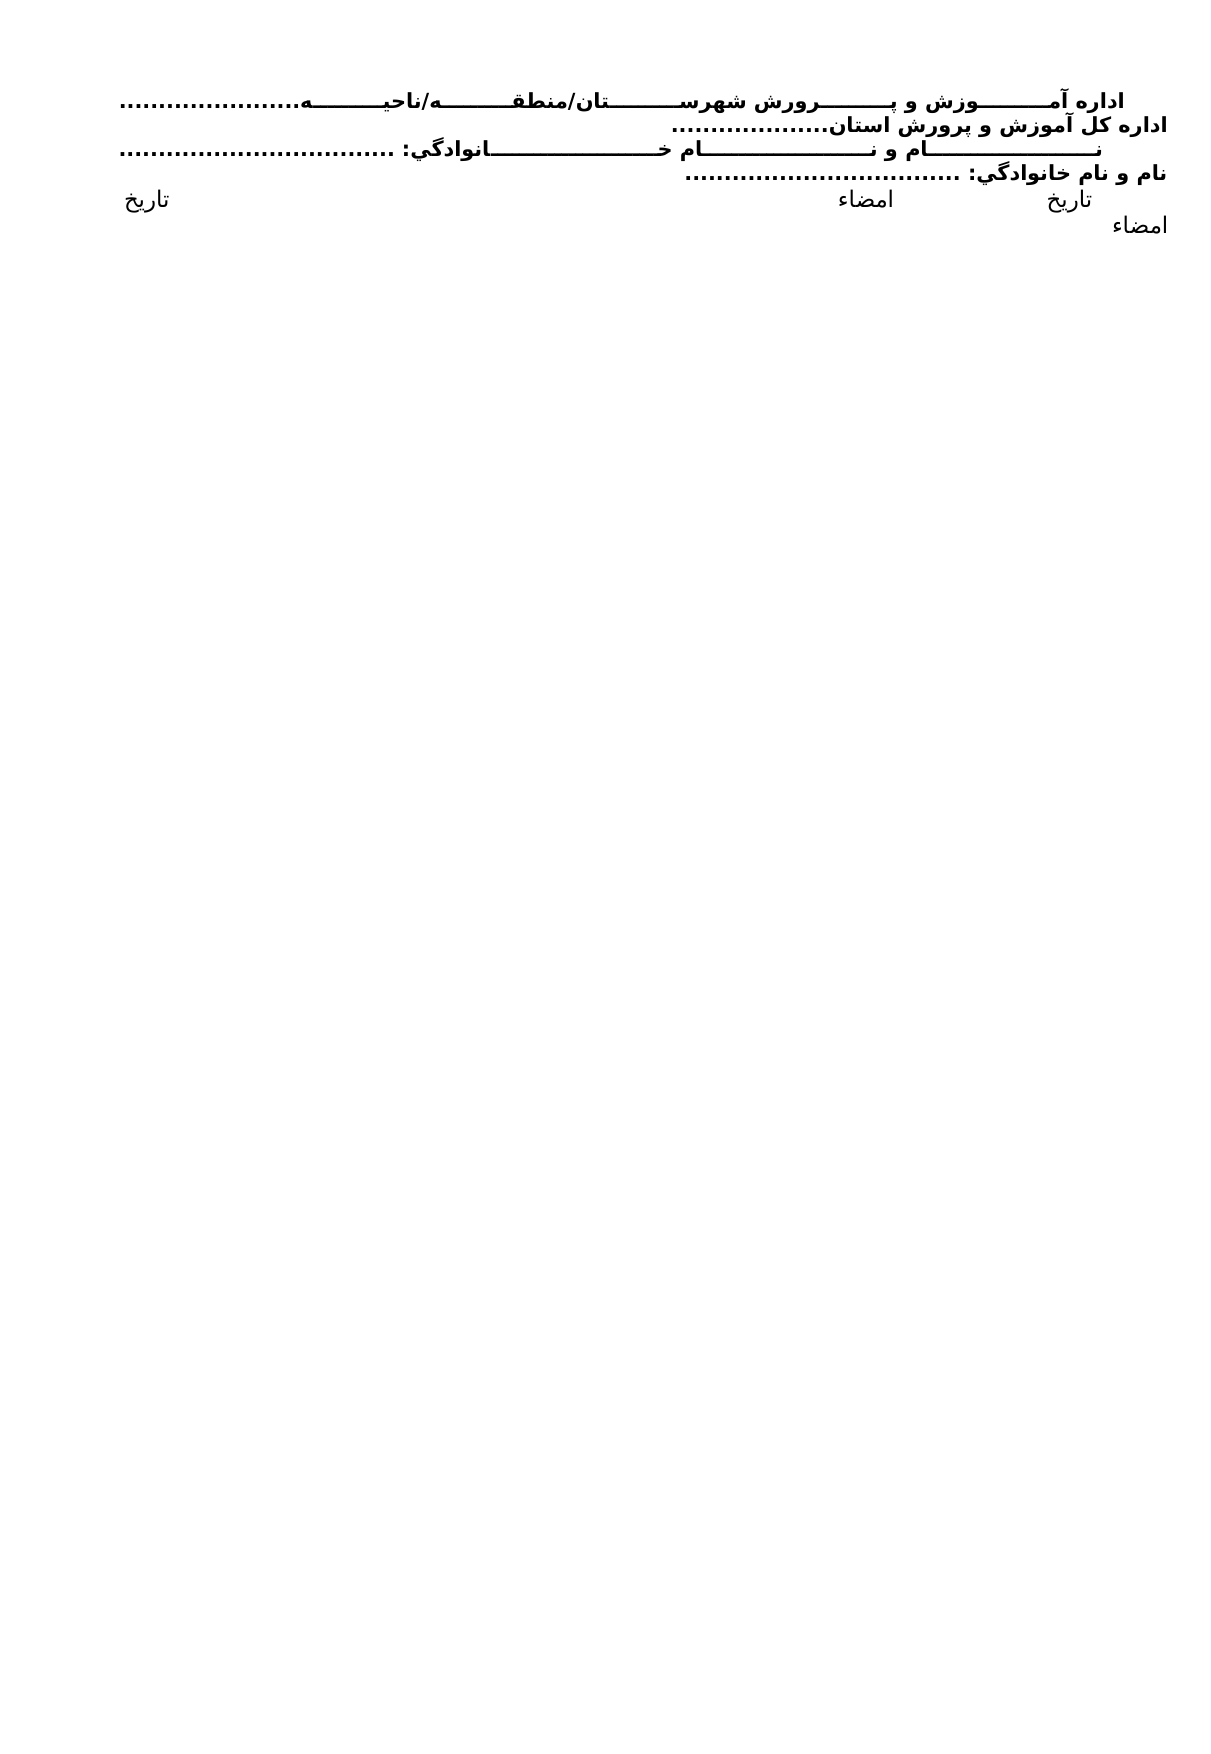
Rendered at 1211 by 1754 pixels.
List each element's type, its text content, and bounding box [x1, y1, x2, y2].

text نام و نام خانوادگي: ................................... نام و نام خانوادگي: ................................... [118, 137, 1168, 186]
text اداره آموزش و پرورش شهرستان/منطقه/ناحيه....................... اداره كل آموزش و پرورش استان.................... [118, 89, 1168, 137]
text تاريخ امضاء تاريخ امضاء [118, 186, 1168, 239]
